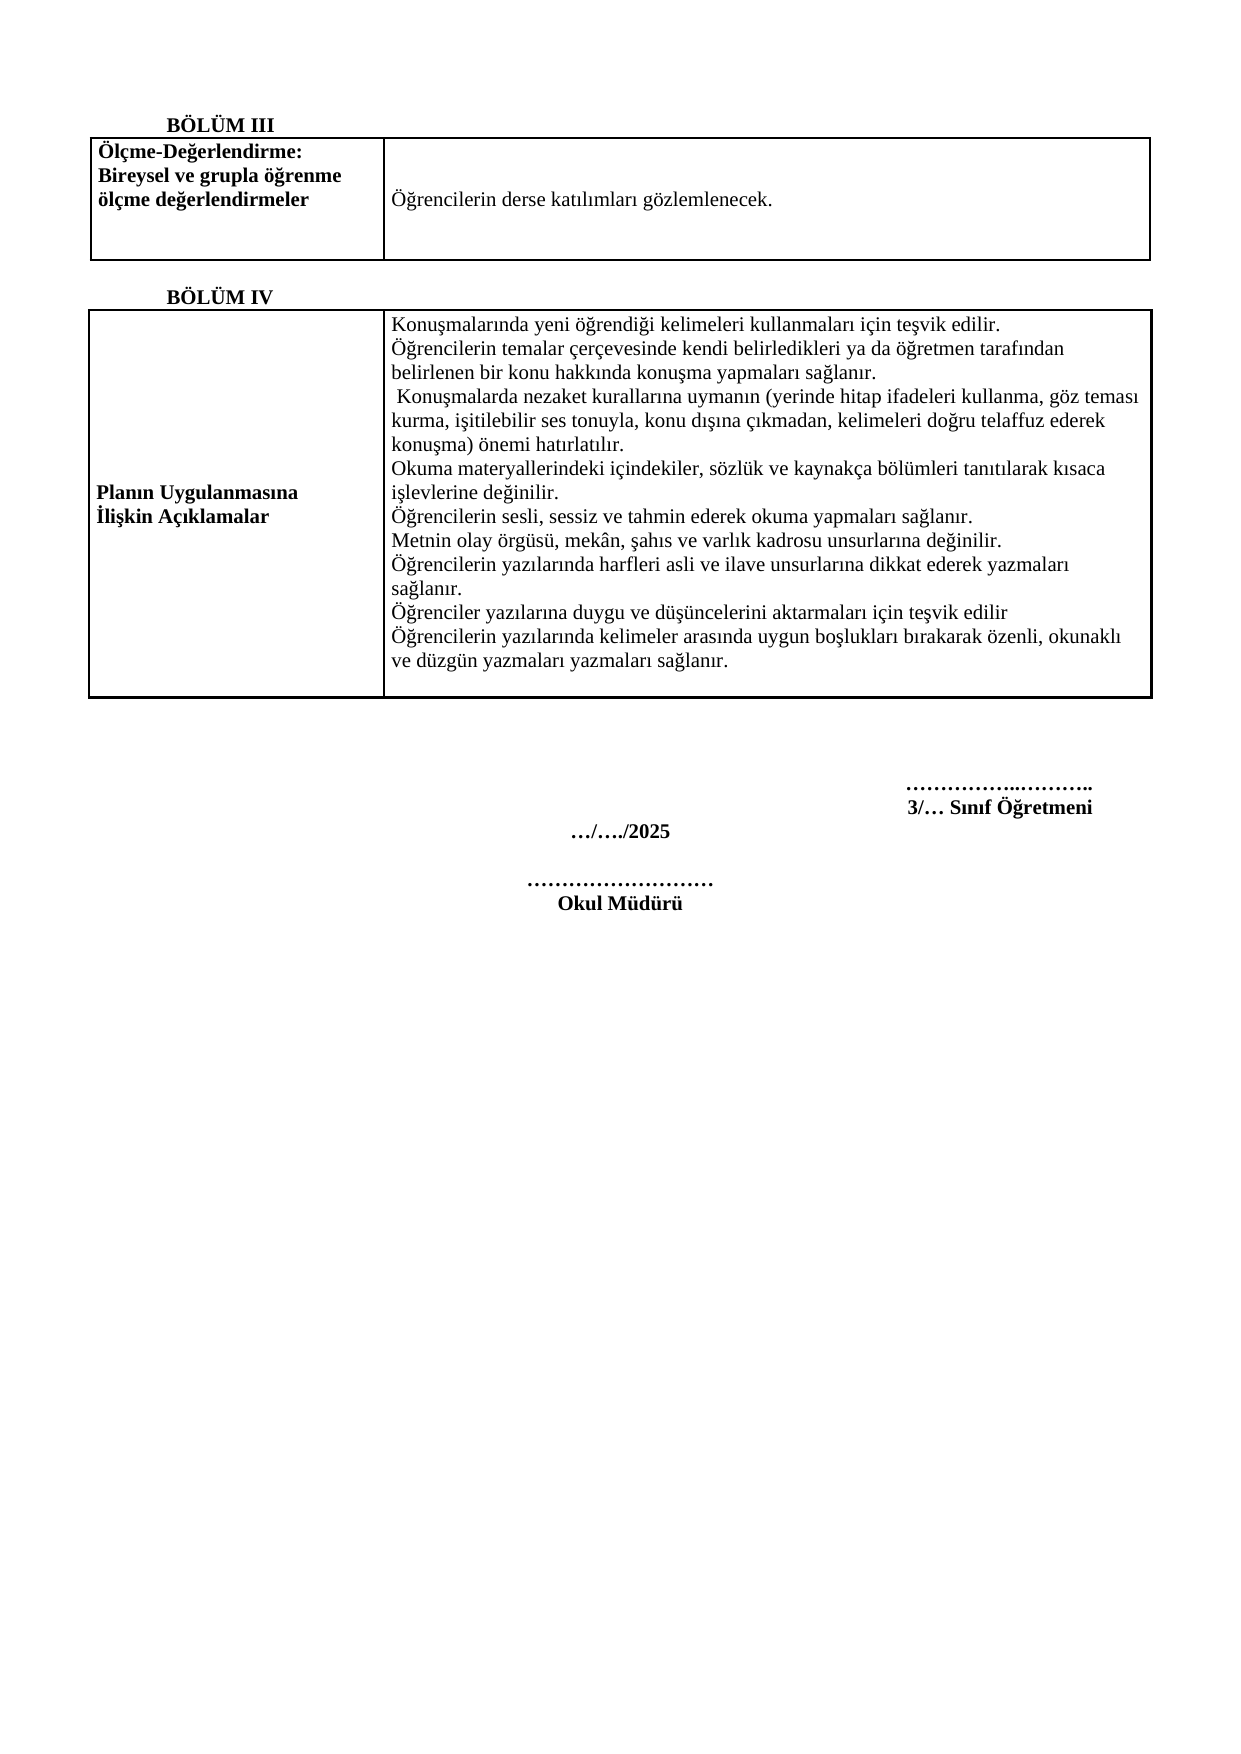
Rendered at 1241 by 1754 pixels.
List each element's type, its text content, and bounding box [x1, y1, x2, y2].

text …/…./2025 [148, 819, 1092, 843]
table_header Ölçme-Değerlendirme: Bireysel ve grupla öğrenme ölçme değerlendirmeler [92, 139, 383, 259]
text ……………………… [148, 867, 1092, 891]
text ……………..……….. [148, 771, 1092, 795]
table_header Öğrencilerin derse katılımları gözlemlenecek. [385, 139, 1149, 259]
text 3/… Sınıf Öğretmeni [148, 795, 1092, 819]
table_header Planın Uygulanmasına İlişkin Açıklamalar [90, 311, 383, 696]
subtitle BÖLÜM IV [148, 285, 1092, 309]
subtitle BÖLÜM III [148, 113, 1092, 137]
table_header Konuşmalarında yeni öğrendiği kelimeleri kullanmaları için teşvik edilir. Öğrencilerin temalar çerçevesinde kendi belirledikleri ya da öğretmen tarafından belirlenen bir konu hakkında konuşma yapmaları sağlanır. Konuşmalarda nezaket kurallarına uymanın (yerinde hitap ifadeleri kullanma, göz teması kurma, işitilebilir ses tonuyla, konu dışına çıkmadan, kelimeleri doğru telaffuz ederek konuşma) önemi hatırlatılır. Okuma materyallerindeki içindekiler, sözlük ve kaynakça bölümleri tanıtılarak kısaca işlevlerine değinilir. Öğrencilerin sesli, sessiz ve tahmin ederek okuma yapmaları sağlanır. Metnin olay örgüsü, mekân, şahıs ve varlık kadrosu unsurlarına değinilir. Öğrencilerin yazılarında harfleri asli ve ilave unsurlarına dikkat ederek yazmaları sağlanır. Öğrenciler yazılarına duygu ve düşüncelerini aktarmaları için teşvik edilir Öğrencilerin yazılarında kelimeler arasında uygun boşlukları bırakarak özenli, okunaklı ve düzgün yazmaları yazmaları sağlanır. [385, 311, 1150, 696]
text Okul Müdürü [148, 891, 1092, 915]
